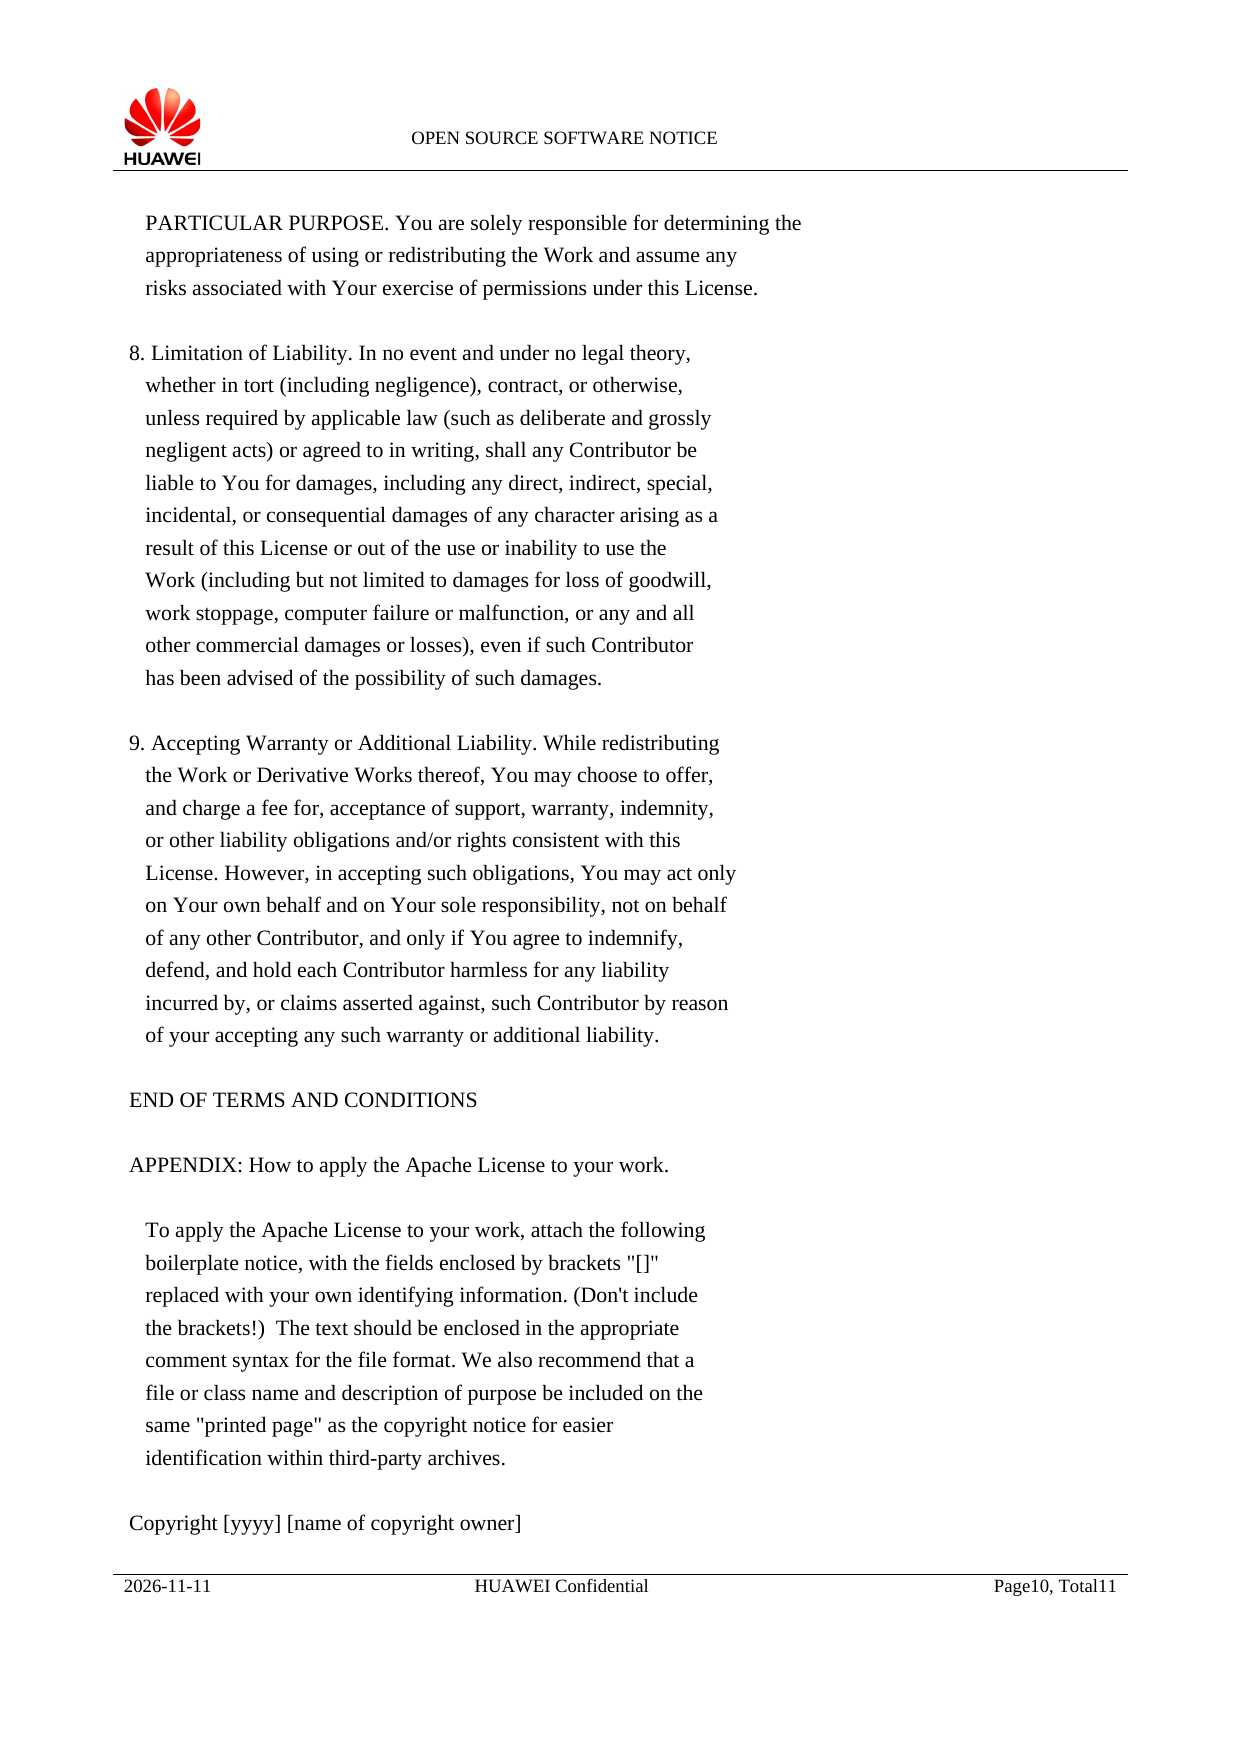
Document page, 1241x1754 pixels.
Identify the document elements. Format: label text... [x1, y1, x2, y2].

picture [124, 88, 201, 165]
